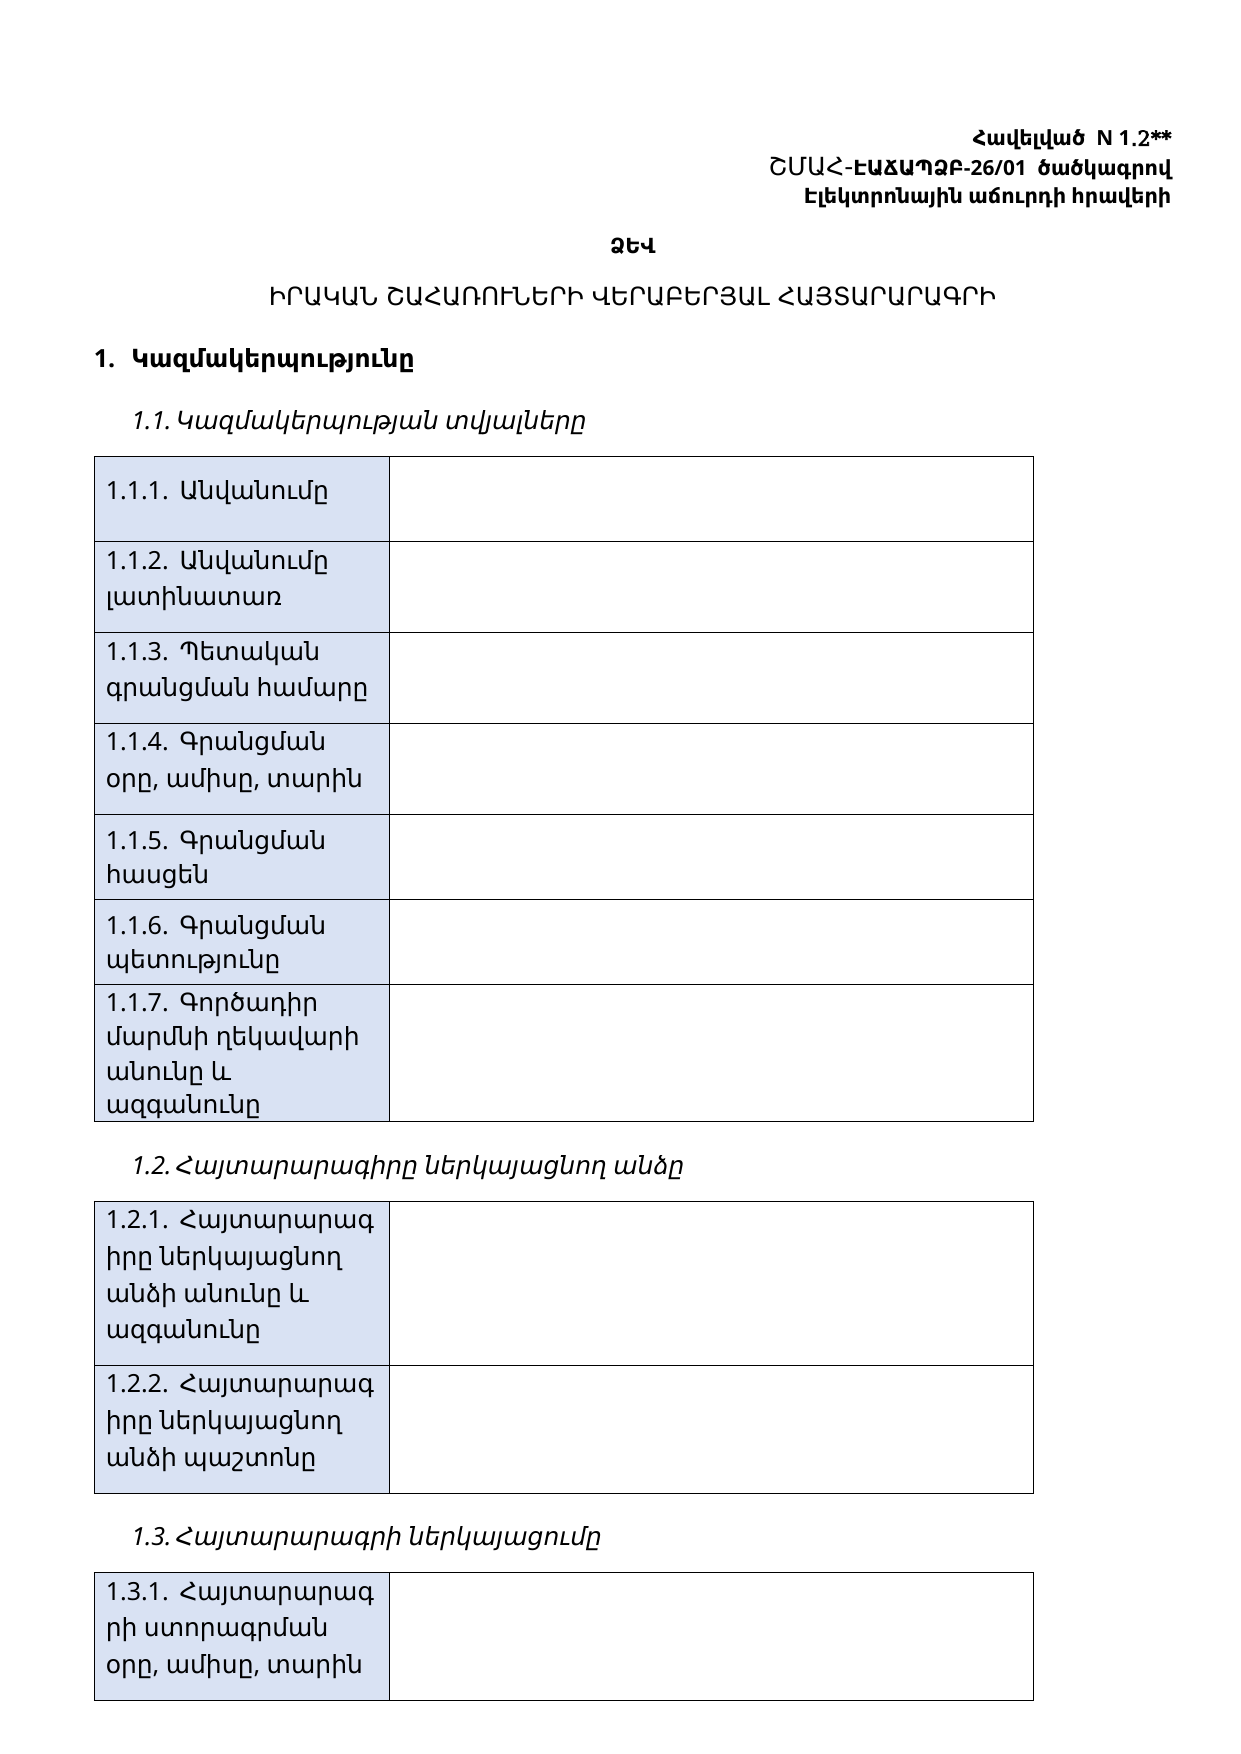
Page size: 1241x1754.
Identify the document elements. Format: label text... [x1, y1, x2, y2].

table_header Անվանումը [95, 457, 389, 541]
table_cell [390, 1366, 1033, 1493]
text Էլեկտրոնային աճուրդի հրավերի [94, 181, 1171, 210]
list Հայտարարագիրը ներկայացնող անձը [131, 1147, 1171, 1181]
table_cell Գործադիր մարմնի ղեկավարի անունը և ազգանունը [95, 985, 389, 1121]
table_header [390, 1573, 1033, 1700]
list Կազմակերպությունը [94, 341, 1171, 375]
list Կազմակերպության տվյալները [131, 403, 1171, 437]
table_cell [390, 900, 1033, 984]
table_cell Գրանցման օրը, ամիսը, տարին [95, 724, 389, 814]
table_header Հայտարարագրի ստորագրման օրը, ամիսը, տարին [95, 1573, 389, 1700]
table_header Հայտարարագիրը ներկայացնող անձի անունը և ազգանունը [95, 1202, 389, 1365]
table_cell Հայտարարագիրը ներկայացնող անձի պաշտոնը [95, 1366, 389, 1493]
text Հավելված N 1․2** [94, 123, 1171, 152]
text ԻՐԱԿԱՆ ՇԱՀԱՌՈՒՆԵՐԻ ՎԵՐԱԲԵՐՅԱԼ ՀԱՅՏԱՐԱՐԱԳՐԻ [94, 283, 1171, 312]
list Հայտարարագրի ներկայացումը [131, 1519, 1171, 1553]
table_cell Գրանցման հասցեն [95, 815, 389, 899]
table_cell [390, 633, 1033, 723]
table_header [390, 457, 1033, 541]
table_cell [390, 815, 1033, 899]
table_cell Անվանումը լատինատառ [95, 542, 389, 632]
table_cell Գրանցման պետությունը [95, 900, 389, 984]
text ՁԵՎ [94, 234, 1171, 258]
table_header [390, 1202, 1033, 1365]
table_cell Պետական գրանցման համարը [95, 633, 389, 723]
table_cell [390, 724, 1033, 814]
table_cell [390, 985, 1033, 1121]
table_cell [390, 542, 1033, 632]
text ՇՄԱՀ-ԷԱՃԱՊՁԲ-26/01 ծածկագրով [94, 152, 1171, 181]
